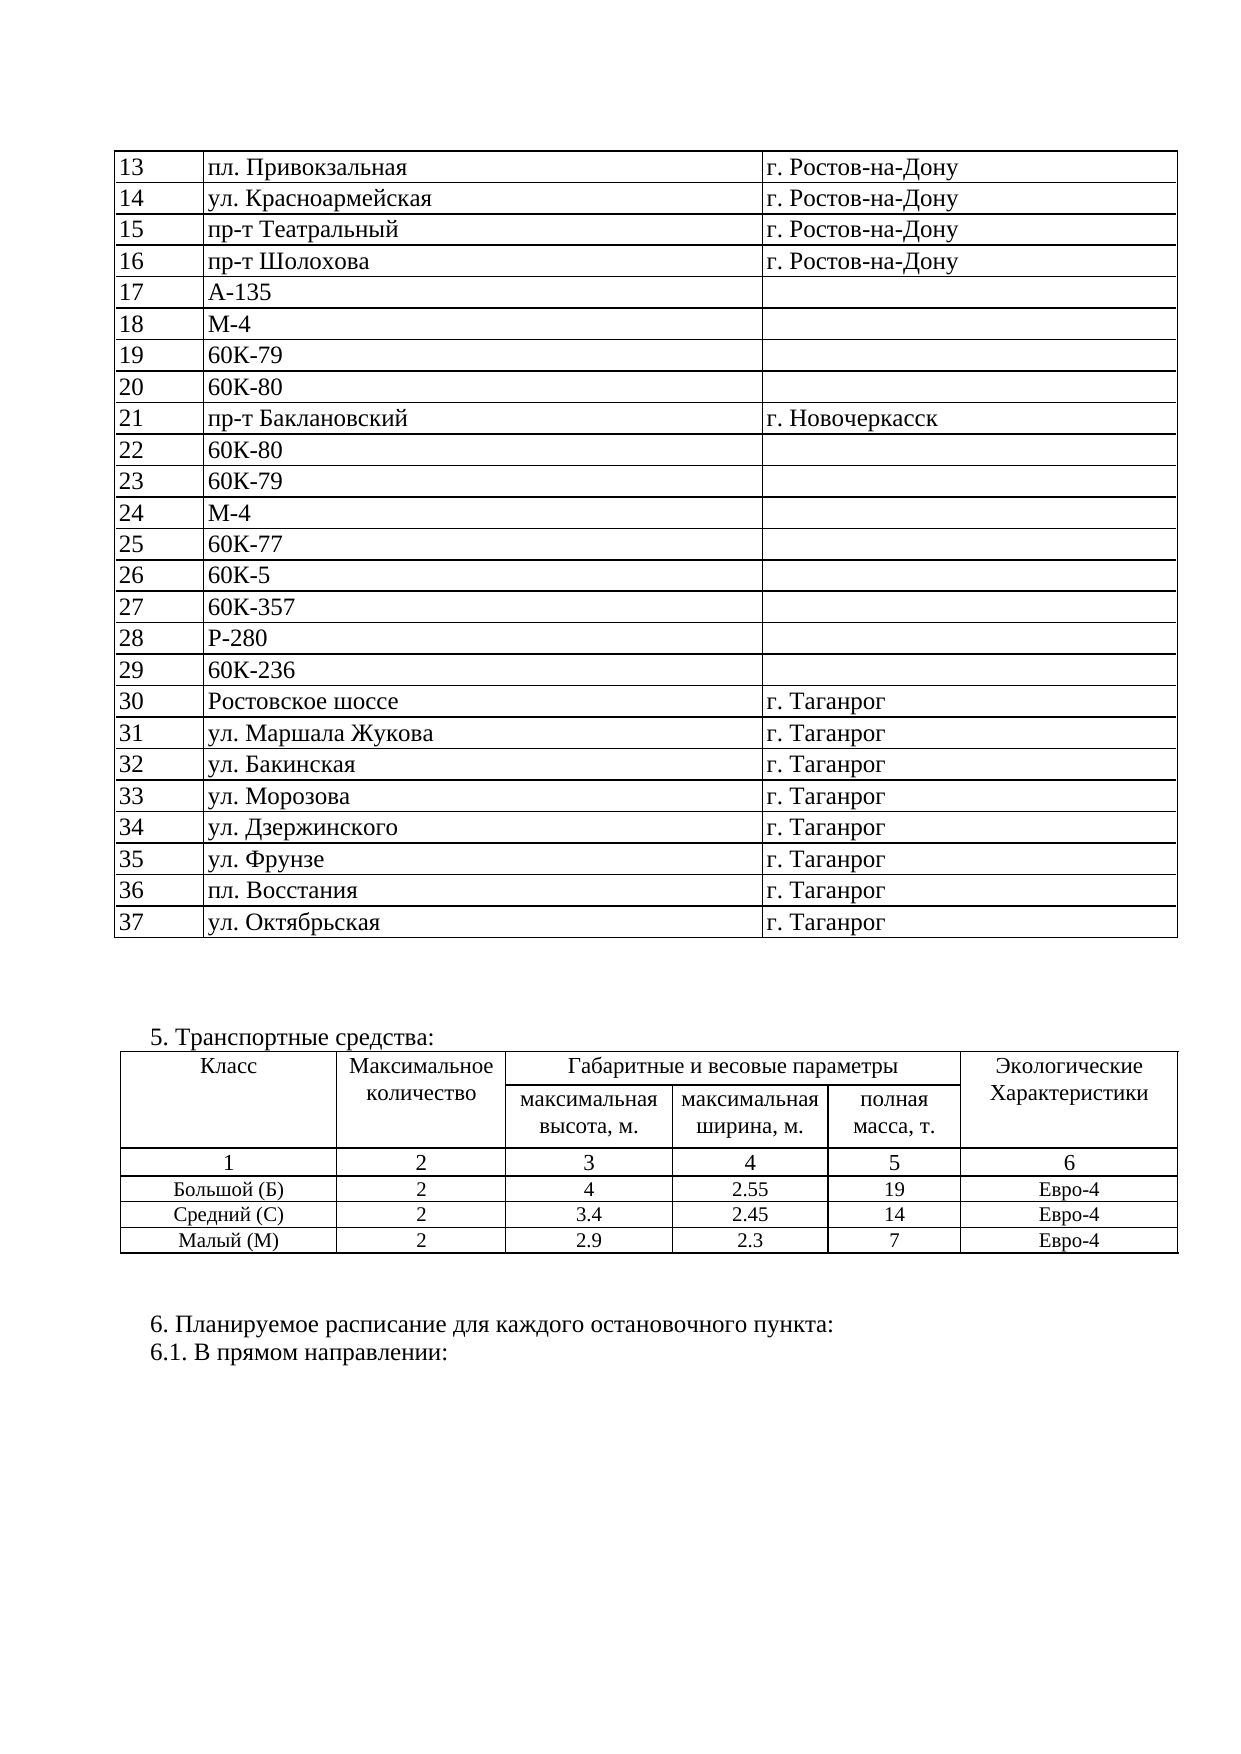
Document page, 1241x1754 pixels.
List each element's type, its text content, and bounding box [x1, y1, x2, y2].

table_cell Малый (М) [121, 1228, 336, 1252]
table_cell 19 [115, 340, 203, 370]
table_cell 33 [115, 780, 203, 811]
table_cell 31 [115, 717, 203, 748]
table_cell 60К-236 [204, 655, 762, 685]
table_cell 35 [115, 843, 203, 873]
table_cell 32 [115, 749, 203, 779]
table_cell 19 [829, 1177, 960, 1201]
table_cell г. Таганрог [763, 905, 1177, 936]
table_cell 5 [829, 1149, 960, 1175]
table_cell г. Таганрог [763, 874, 1177, 905]
table_cell 4 [673, 1149, 827, 1175]
table_cell максимальная ширина, м. [673, 1086, 827, 1147]
table_header Класс [121, 1052, 336, 1147]
table_cell 26 [115, 560, 203, 590]
table_cell 29 [115, 654, 203, 685]
table_cell 2.9 [506, 1228, 672, 1252]
table_cell 28 [115, 623, 203, 653]
table_cell М-4 [204, 498, 762, 527]
table_cell г. Таганрог [763, 811, 1177, 842]
table_cell г. Таганрог [763, 779, 1177, 811]
table_cell Большой (Б) [121, 1177, 336, 1201]
table_cell [763, 465, 1177, 496]
table_cell Евро-4 [961, 1177, 1177, 1201]
table_cell 34 [115, 812, 203, 842]
table_cell А-135 [204, 277, 762, 307]
text 6. Планируемое расписание для каждого остановочного пункта: [150, 1309, 1090, 1337]
table_cell [763, 307, 1177, 339]
table_cell 2 [337, 1177, 505, 1201]
table_cell [763, 339, 1177, 370]
table_cell г. Новочеркасск [763, 402, 1177, 433]
table_cell ул. Бакинская [204, 749, 762, 779]
table_cell [763, 433, 1177, 464]
table_cell 18 [115, 308, 203, 339]
table_cell 21 [115, 403, 203, 433]
table_cell 37 [115, 906, 203, 936]
table_cell 22 [115, 434, 203, 464]
table_cell г. Ростов-на-Дону [763, 181, 1177, 213]
table_cell пл. Привокзальная [204, 152, 762, 181]
table_cell [763, 370, 1177, 402]
table_cell 60К-80 [204, 435, 762, 464]
table_cell 14 [829, 1202, 960, 1226]
table_cell г. Таганрог [763, 685, 1177, 716]
text 5. Транспортные средства: [150, 1022, 1090, 1051]
table_cell максимальная высота, м. [506, 1086, 672, 1147]
table_cell 36 [115, 875, 203, 905]
table_cell пл. Восстания [204, 875, 762, 905]
table_cell 7 [829, 1228, 960, 1252]
table_cell 60К-79 [204, 340, 762, 370]
table_cell 2 [337, 1149, 505, 1175]
table_cell [763, 590, 1177, 622]
table_header Экологические Характеристики [961, 1052, 1177, 1147]
table_cell 4 [506, 1177, 672, 1201]
table_cell пр-т Театральный [204, 215, 762, 244]
table_cell 17 [115, 277, 203, 307]
table_cell 14 [115, 183, 203, 213]
table_cell 2 [337, 1202, 505, 1226]
table_cell [763, 528, 1177, 559]
table_cell 60К-80 [204, 372, 762, 402]
table_cell Евро-4 [961, 1228, 1177, 1252]
table_cell 2.3 [673, 1228, 827, 1252]
table_cell 27 [115, 591, 203, 622]
table_cell [763, 653, 1177, 685]
table_cell [763, 622, 1177, 653]
table_cell ул. Морозова [204, 781, 762, 811]
table_cell 24 [115, 497, 203, 527]
table_cell 25 [115, 529, 203, 559]
table_cell 20 [115, 371, 203, 402]
table_cell 3 [506, 1149, 672, 1175]
table_cell 2.55 [673, 1177, 827, 1201]
table_cell Ростовское шоссе [204, 686, 762, 716]
table_header Максимальное количество [337, 1052, 505, 1147]
table_cell 2.45 [673, 1202, 827, 1226]
table_cell 2 [337, 1228, 505, 1252]
table_cell 6 [961, 1149, 1177, 1175]
table_cell г. Таганрог [763, 716, 1177, 748]
table_cell Р-280 [204, 623, 762, 653]
table_cell [763, 276, 1177, 307]
table_cell 13 [115, 152, 203, 181]
table_cell 30 [115, 686, 203, 716]
table_cell ул. Маршала Жукова [204, 718, 762, 748]
table_cell полная масса, т. [829, 1086, 960, 1147]
table_cell г. Ростов-на-Дону [763, 244, 1177, 276]
table_cell ул. Фрунзе [204, 844, 762, 873]
table_cell 60К-357 [204, 592, 762, 622]
table_cell ул. Дзержинского [204, 812, 762, 842]
table_cell г. Ростов-на-Дону [763, 213, 1177, 244]
table_cell 60К-79 [204, 466, 762, 496]
table_cell пр-т Баклановский [204, 403, 762, 433]
table_cell 16 [115, 245, 203, 276]
text 6.1. В прямом направлении: [150, 1337, 1090, 1366]
table_cell пр-т Шолохова [204, 246, 762, 276]
table_cell 60К-77 [204, 529, 762, 559]
table_cell 60К-5 [204, 561, 762, 590]
table_cell г. Таганрог [763, 842, 1177, 873]
table_cell М-4 [204, 309, 762, 339]
table_cell 3.4 [506, 1202, 672, 1226]
table_cell ул. Красноармейская [204, 183, 762, 213]
table_cell [763, 496, 1177, 527]
table_cell [763, 559, 1177, 590]
table_cell г. Таганрог [763, 748, 1177, 779]
table_cell Средний (С) [121, 1202, 336, 1226]
table_cell 15 [115, 214, 203, 244]
table_cell 1 [121, 1149, 336, 1175]
table_cell Евро-4 [961, 1202, 1177, 1226]
table_header Габаритные и весовые параметры [506, 1052, 960, 1084]
table_cell ул. Октябрьская [204, 907, 762, 936]
table_cell 23 [115, 466, 203, 496]
table_cell г. Ростов-на-Дону [763, 152, 1177, 181]
